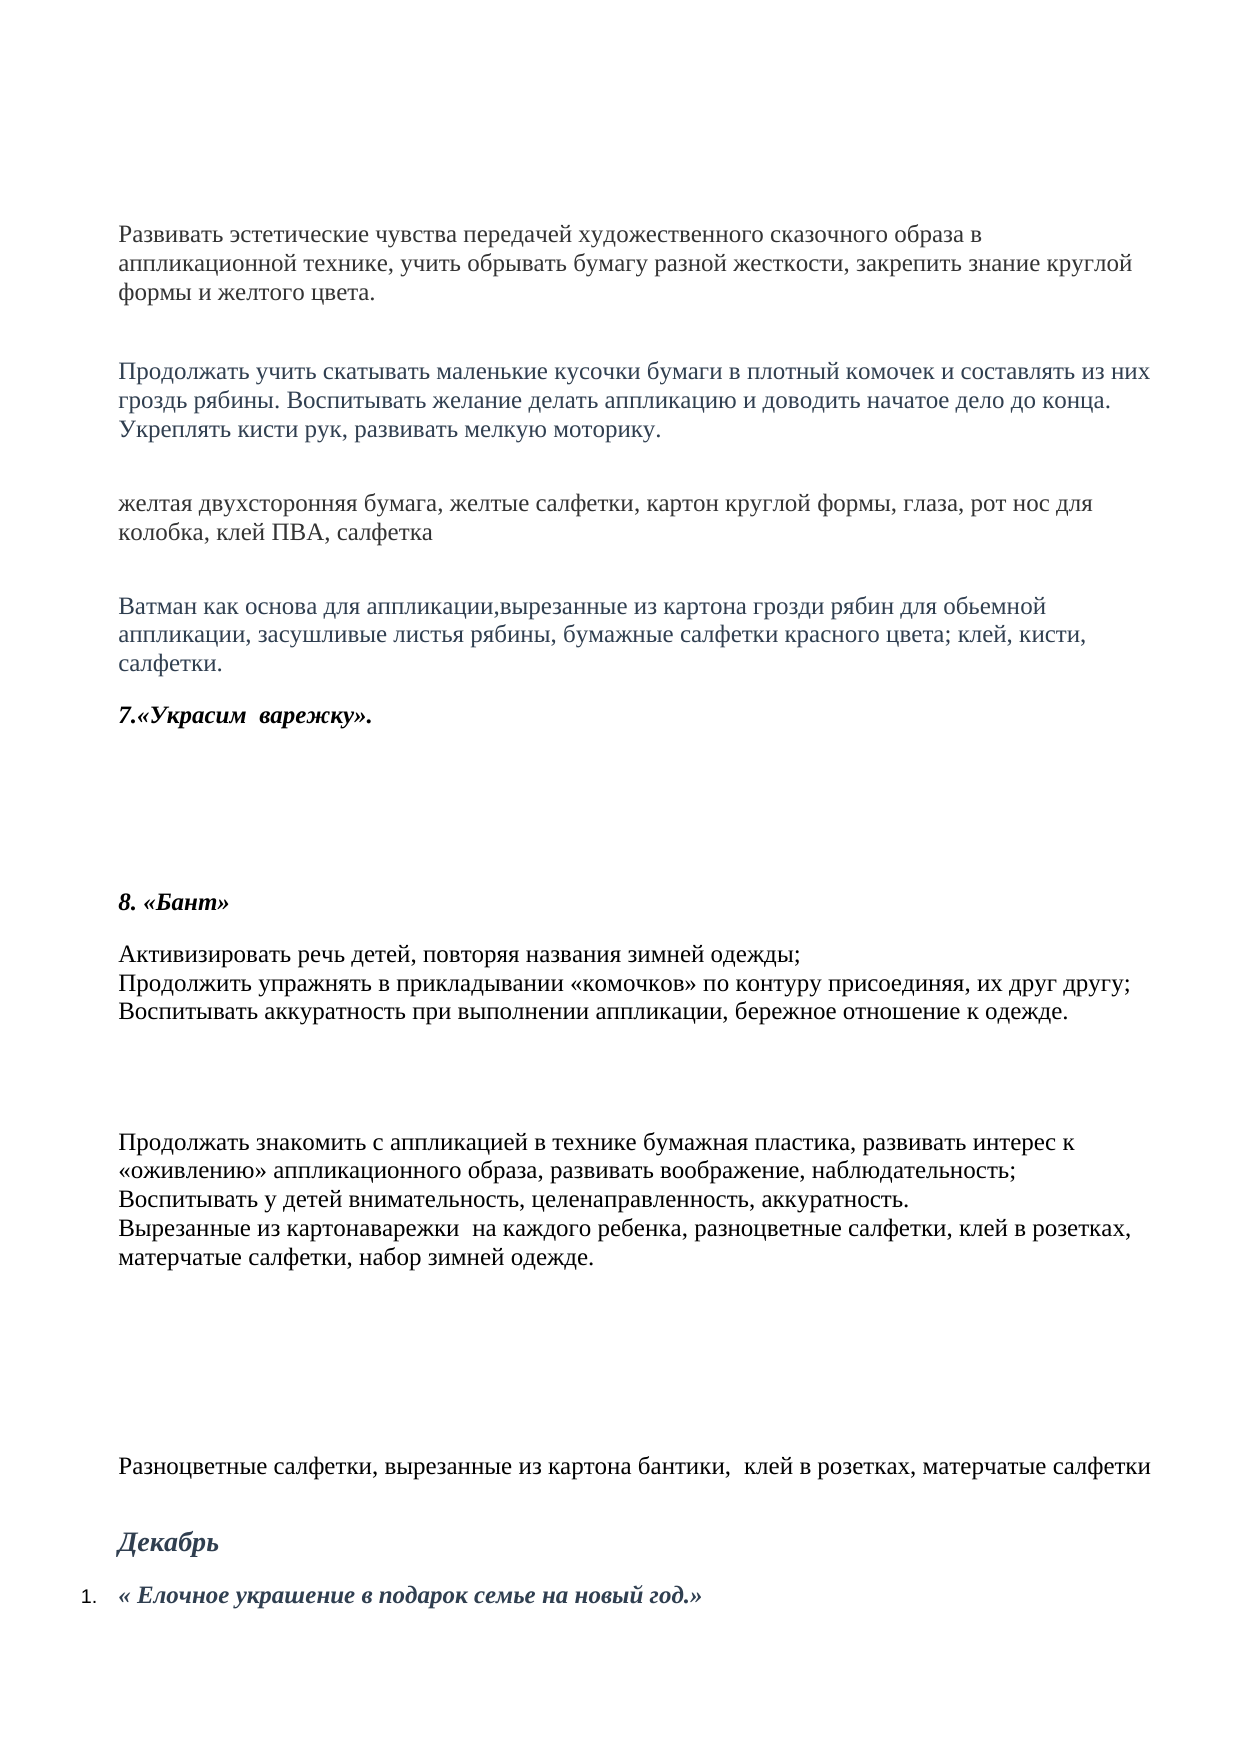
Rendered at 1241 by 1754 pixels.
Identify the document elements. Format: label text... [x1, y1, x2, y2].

text Воспитывать у детей внимательность, целенаправленность, аккуратность. [118, 1184, 1152, 1213]
text 8. «Бант» [118, 887, 1152, 916]
text Продолжить упражнять в прикладывании «комочков» по контуру присоединяя, их друг другу; [118, 968, 1152, 996]
text Воспитывать аккуратность при выполнении аппликации, бережное отношение к одежде. [118, 996, 1152, 1025]
text Продолжать учить скатывать маленькие кусочки бумаги в плотный комочек и составлять из них гроздь рябины. Воспитывать желание делать аппликацию и доводить начатое дело до конца. Укреплять кисти рук, развивать мелкую моторику. [118, 356, 1152, 442]
text Разноцветные салфетки, вырезанные из картона бантики, клей в розетках, матерчатые салфетки [118, 1451, 1152, 1480]
list « Елочное украшение в подарок семье на новый год.» [81, 1581, 1152, 1609]
text желтая двухсторонняя бумага, желтые салфетки, картон круглой формы, глаза, рот нос для колобка, клей ПВА, салфетка [118, 488, 1152, 545]
text Ватман как основа для аппликации,вырезанные из картона грозди рябин для обьемной аппликации, засушливые листья рябины, бумажные салфетки красного цвета; клей, кисти, салфетки. [118, 591, 1152, 677]
text Развивать эстетические чувства передачей художественного сказочного образа в аппликационной технике, учить обрывать бумагу разной жесткости, закрепить знание круглой формы и желтого цвета. [118, 219, 1152, 306]
text 7.«Украсим варежку». [118, 700, 1152, 728]
text Продолжать знакомить с аппликацией в технике бумажная пластика, развивать интерес к «оживлению» аппликационного образа, развивать воображение, наблюдательность; [118, 1127, 1152, 1184]
text Декабрь [118, 1526, 1152, 1558]
text Вырезанные из картонаварежки на каждого ребенка, разноцветные салфетки, клей в розетках, матерчатые салфетки, набор зимней одежде. [118, 1213, 1152, 1270]
text Активизировать речь детей, повторяя названия зимней одежды; [118, 939, 1152, 968]
